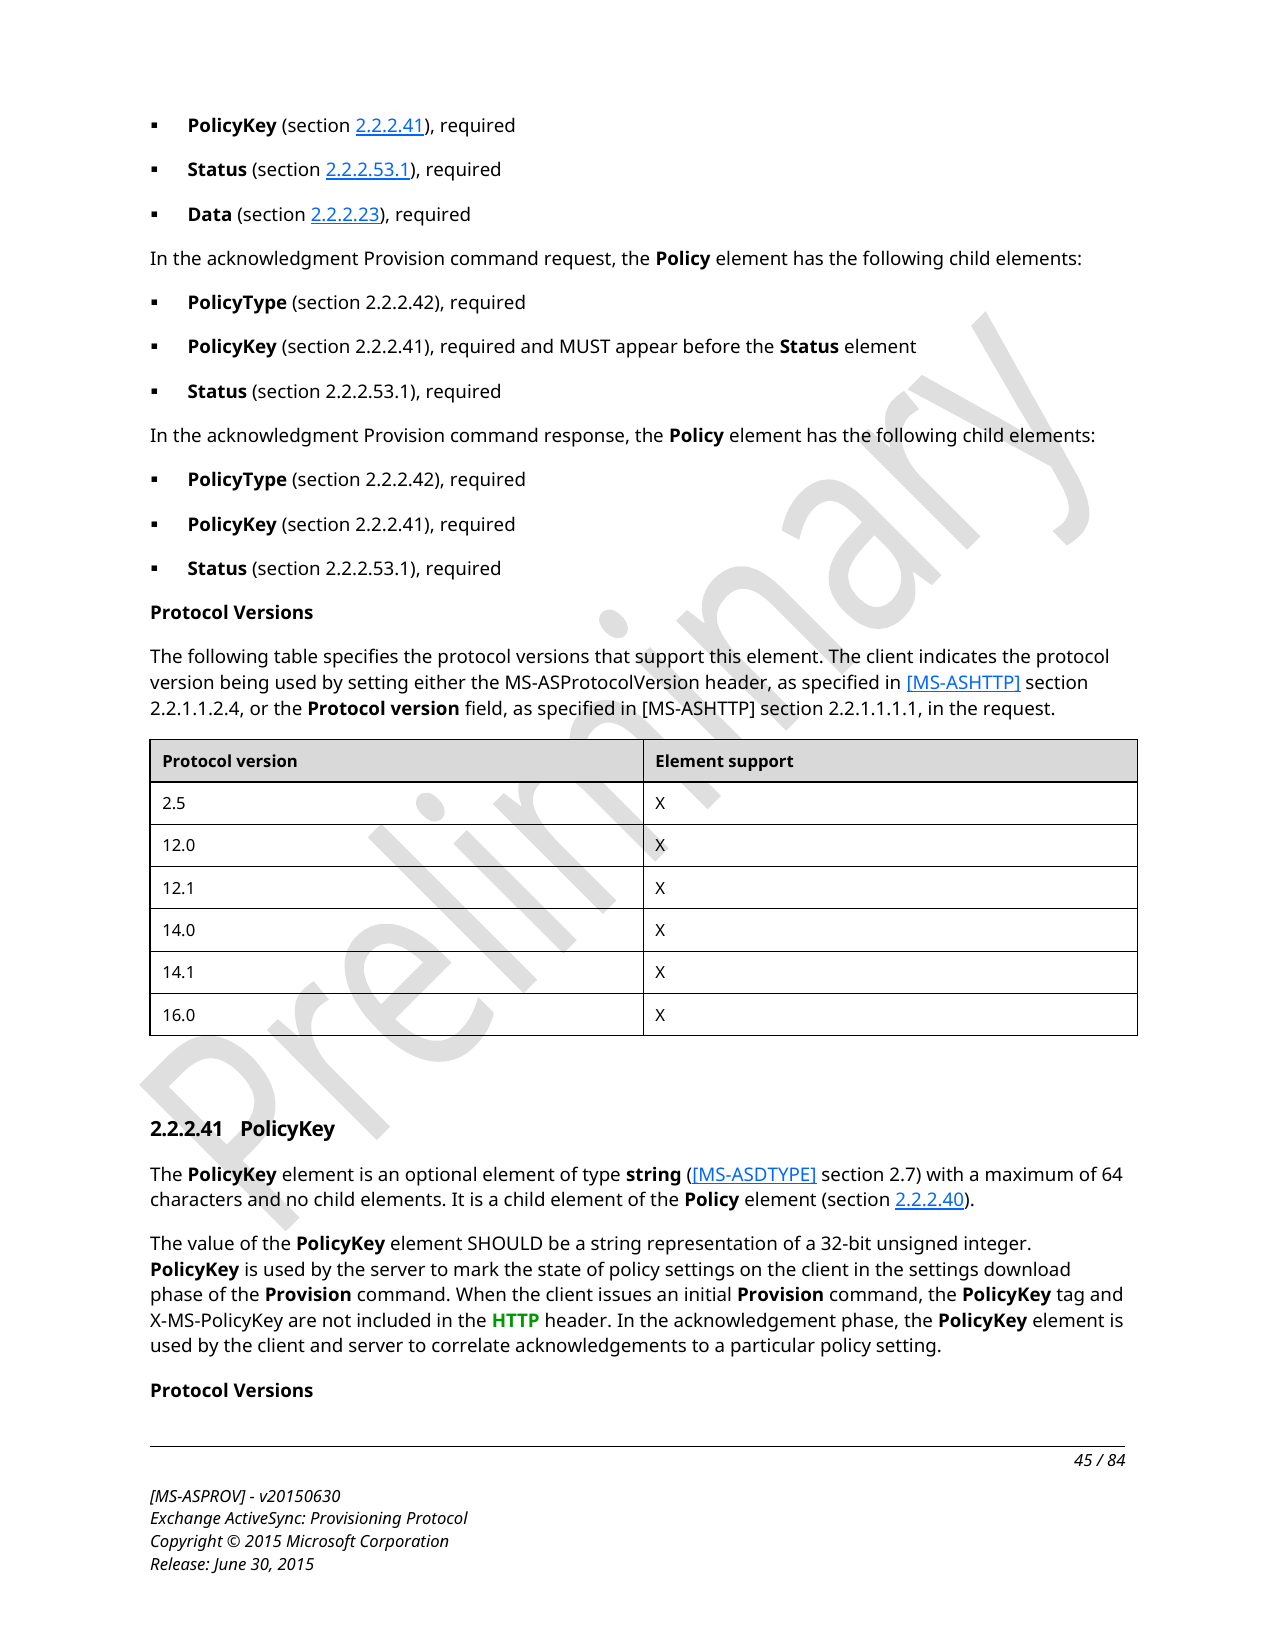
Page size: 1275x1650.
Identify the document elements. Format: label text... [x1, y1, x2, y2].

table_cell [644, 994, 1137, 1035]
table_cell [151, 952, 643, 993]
list PolicyKey (section 2.2.2.41), required and MUST appear before the Status element [150, 334, 1125, 359]
list PolicyKey (section 2.2.2.41), required [150, 112, 1125, 138]
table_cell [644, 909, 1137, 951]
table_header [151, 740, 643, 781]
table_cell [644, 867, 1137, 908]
text The PolicyKey element is an optional element of type string ([MS-ASDTYPE] section 2.7) with a maximum of 64 characters and no child elements. It is a child element of the Policy element (section 2.2.2.40). [150, 1161, 1125, 1212]
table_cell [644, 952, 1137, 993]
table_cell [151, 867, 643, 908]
text The value of the PolicyKey element SHOULD be a string representation of a 32-bit unsigned integer. PolicyKey is used by the server to mark the state of policy settings on the client in the settings download phase of the Provision command. When the client issues an initial Provision command, the PolicyKey tag and X-MS-PolicyKey are not included in the HTTP header. In the acknowledgement phase, the PolicyKey element is used by the client and server to correlate acknowledgements to a particular policy setting. [150, 1231, 1125, 1358]
text The following table specifies the protocol versions that support this element. The client indicates the protocol version being used by setting either the MS-ASProtocolVersion header, as specified in [MS-ASHTTP] section 2.2.1.1.2.4, or the Protocol version field, as specified in [MS-ASHTTP] section 2.2.1.1.1.1, in the request. [150, 644, 1125, 720]
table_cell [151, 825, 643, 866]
list Status (section 2.2.2.53.1), required [150, 555, 1125, 581]
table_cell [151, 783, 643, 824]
text In the acknowledgment Provision command request, the Policy element has the following child elements: [150, 245, 1125, 271]
subtitle PolicyKey [150, 1114, 1125, 1142]
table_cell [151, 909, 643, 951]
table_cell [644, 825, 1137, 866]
list Data (section 2.2.2.23), required [150, 201, 1125, 227]
text Protocol Versions [150, 599, 1125, 625]
list PolicyKey (section 2.2.2.41), required [150, 511, 1125, 536]
list PolicyType (section 2.2.2.42), required [150, 467, 1125, 492]
list PolicyType (section 2.2.2.42), required [150, 289, 1125, 315]
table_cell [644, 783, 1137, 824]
text Protocol Versions [150, 1377, 1125, 1403]
list Status (section 2.2.2.53.1), required [150, 378, 1125, 404]
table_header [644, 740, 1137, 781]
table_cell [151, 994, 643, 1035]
list Status (section 2.2.2.53.1), required [150, 157, 1125, 182]
text In the acknowledgment Provision command response, the Policy element has the following child elements: [150, 422, 1125, 448]
